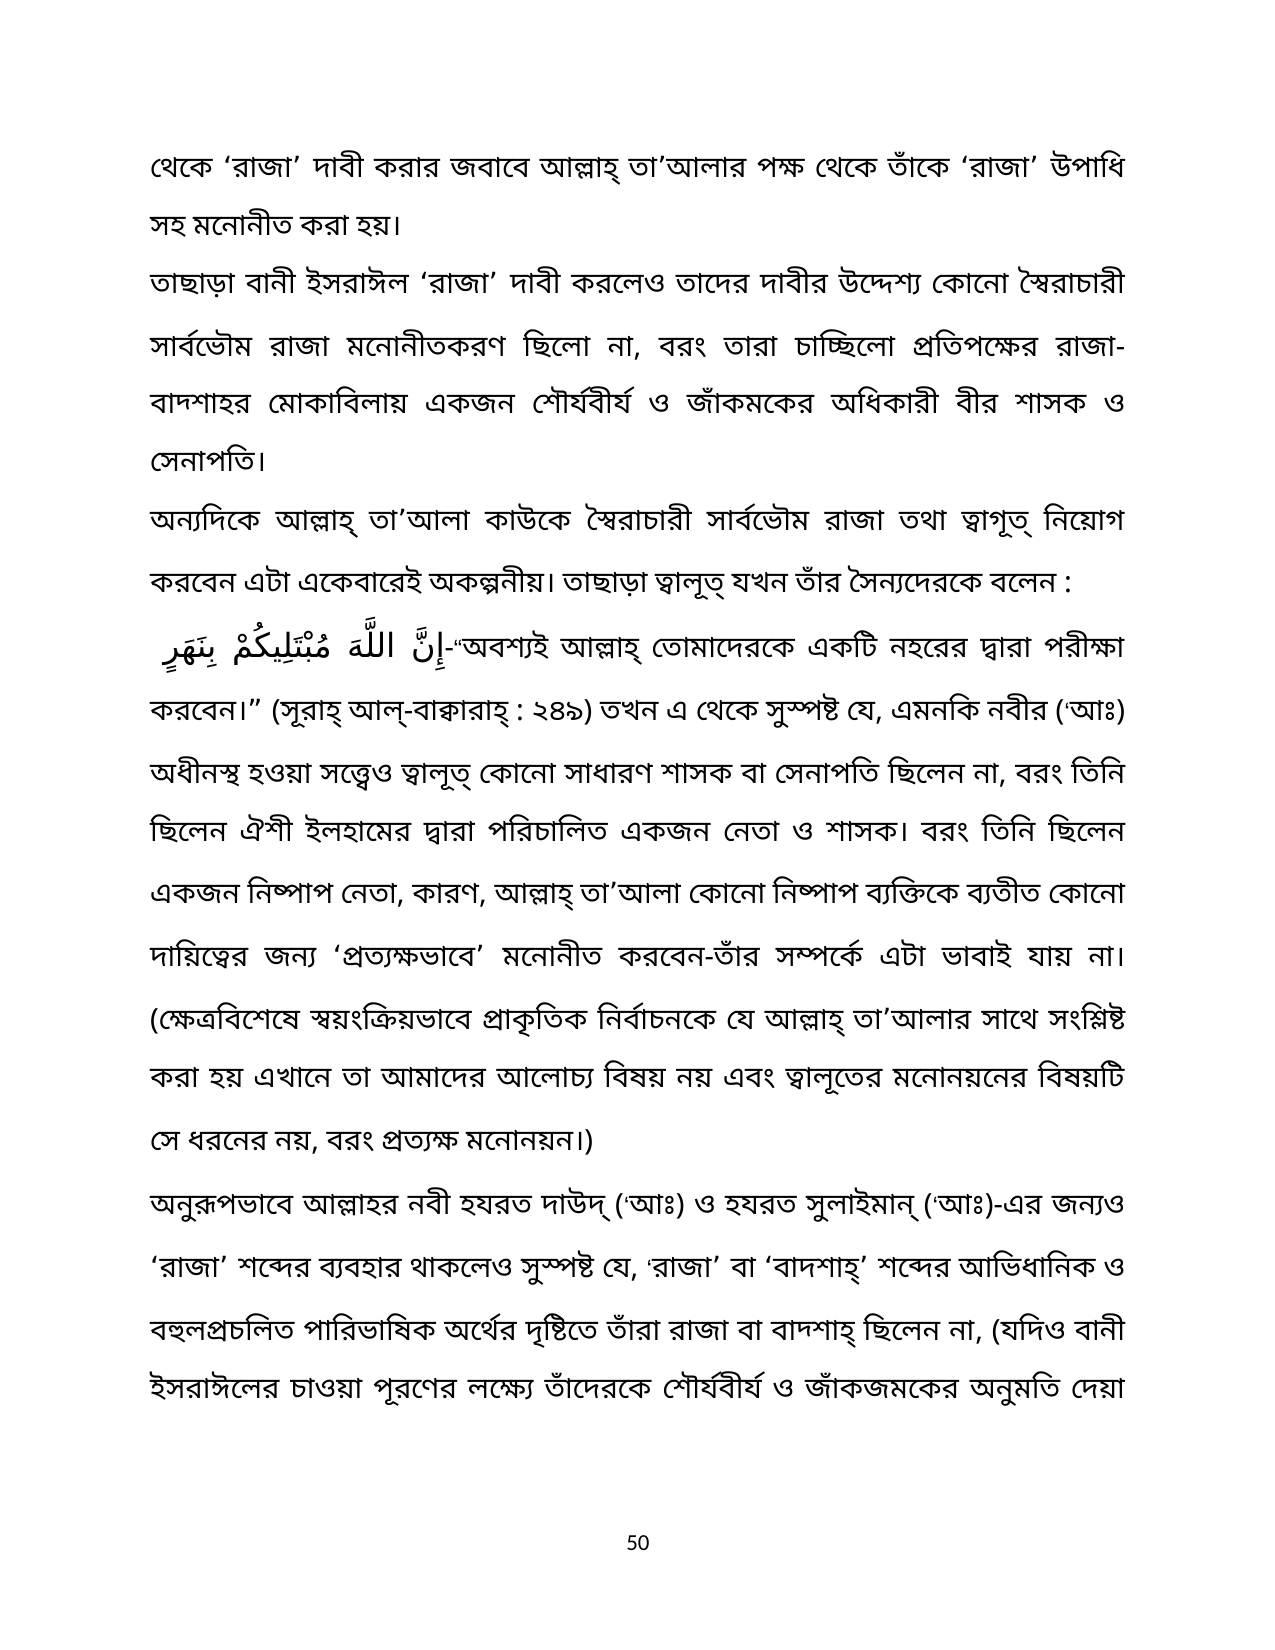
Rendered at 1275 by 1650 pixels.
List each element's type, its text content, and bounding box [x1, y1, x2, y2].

text إِنَّ اللَّهَ مُبْتَلِيكُمْ بِنَهَرٍ-“অবশ্যই আল্লাহ্ তোমাদেরকে একটি নহরের দ্বারা পরীক্ষা করবেন।” (সূরাহ্ আল্-বাক্বারাহ্ : ২৪৯) তখন এ থেকে সুস্পষ্ট যে, এমনকি নবীর (‘আঃ) অধীনস্থ হওয়া সত্ত্বেও ত্বালূত্ কোনো সাধারণ শাসক বা সেনাপতি ছিলেন না, বরং তিনি ছিলেন ঐশী ইলহামের দ্বারা পরিচালিত একজন নেতা ও শাসক। বরং তিনি ছিলেন একজন নিষ্পাপ নেতা, কারণ, আল্লাহ্ তা’আলা কোনো নিষ্পাপ ব্যক্তিকে ব্যতীত কোনো দায়িত্বের জন্য ‘প্রত্যক্ষভাবে’ মনোনীত করবেন-তাঁর সম্পর্কে এটা ভাবাই যায় না। (ক্ষেত্রবিশেষে স্বয়ংক্রিয়ভাবে প্রাকৃতিক নির্বাচনকে যে আল্লাহ্ তা’আলার সাথে সংশ্লিষ্ট করা হয় এখানে তা আমাদের আলোচ্য বিষয় নয় এবং ত্বালূতের মনোনয়নের বিষয়টি সে ধরনের নয়, বরং প্রত্যক্ষ মনোনয়ন।) [150, 626, 1125, 1162]
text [150, 150, 1125, 247]
text অন্যদিকে আল্লাহ্ তা’আলা কাউকে স্বৈরাচারী সার্বভৌম রাজা তথা ত্বাগূত্ নিয়োগ করবেন এটা একেবারেই অকল্পনীয়। তাছাড়া ত্বালূত্ যখন তাঁর সৈন্যদেরকে বলেন : [150, 503, 1125, 605]
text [150, 1183, 1125, 1410]
text তাছাড়া বানী ইসরাঈল ‘রাজা’ দাবী করলেও তাদের দাবীর উদ্দেশ্য কোনো স্বৈরাচারী সার্বভৌম রাজা মনোনীতকরণ ছিলো না, বরং তারা চাচ্ছিলো প্রতিপক্ষের রাজা-বাদ্শাহর মোকাবিলায় একজন শৌর্যবীর্য ও জাঁকমকের অধিকারী বীর শাসক ও সেনাপতি। [150, 266, 1125, 484]
